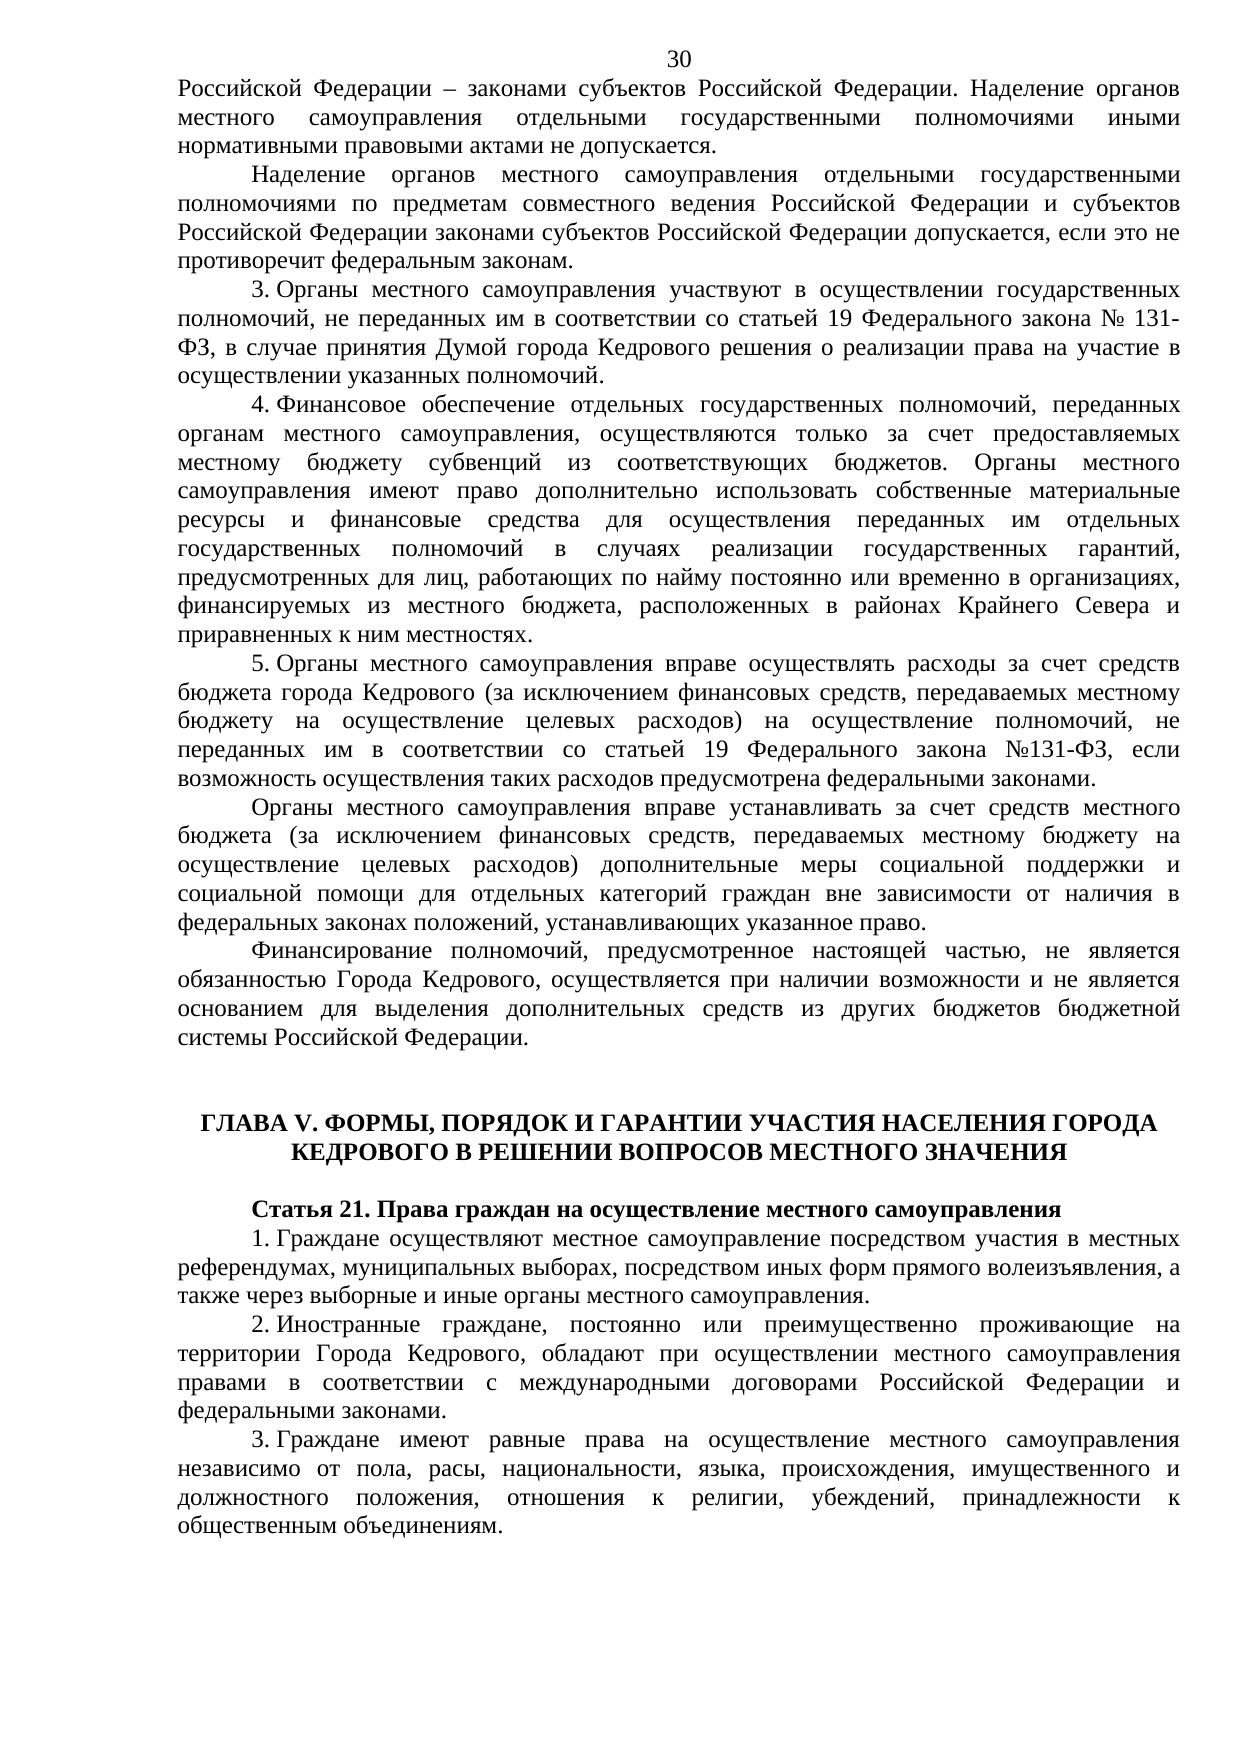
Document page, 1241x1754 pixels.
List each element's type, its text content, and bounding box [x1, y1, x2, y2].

text 3. Органы местного самоуправления участвуют в осуществлении государственных полномочий, не переданных им в соответствии со статьей 19 Федерального закона № 131-ФЗ, в случае принятия Думой города Кедрового решения о реализации права на участие в осуществлении указанных полномочий. [177, 274, 1181, 389]
subtitle Статья 21. Права граждан на осуществление местного самоуправления [177, 1194, 1181, 1223]
text 4. Финансовое обеспечение отдельных государственных полномочий, переданных органам местного самоуправления, осуществляются только за счет предоставляемых местному бюджету субвенций из соответствующих бюджетов. Органы местного самоуправления имеют право дополнительно использовать собственные материальные ресурсы и финансовые средства для осуществления переданных им отдельных государственных полномочий в случаях реализации государственных гарантий, предусмотренных для лиц, работающих по найму постоянно или временно в организациях, финансируемых из местного бюджета, расположенных в районах Крайнего Севера и приравненных к ним местностях. [177, 389, 1181, 648]
text 3. Граждане имеют равные права на осуществление местного самоуправления независимо от пола, расы, национальности, языка, происхождения, имущественного и должностного положения, отношения к религии, убеждений, принадлежности к общественным объединениям. [177, 1424, 1181, 1539]
text Финансирование полномочий, предусмотренное настоящей частью, не является обязанностью Города Кедрового, осуществляется при наличии возможности и не является основанием для выделения дополнительных средств из других бюджетов бюджетной системы Российской Федерации. [177, 936, 1181, 1051]
text 2. Иностранные граждане, постоянно или преимущественно проживающие на территории Города Кедрового, обладают при осуществлении местного самоуправления правами в соответствии с международными договорами Российской Федерации и федеральными законами. [177, 1309, 1181, 1424]
text 1. Граждане осуществляют местное самоуправление посредством участия в местных референдумах, муниципальных выборах, посредством иных форм прямого волеизъявления, а также через выборные и иные органы местного самоуправления. [177, 1223, 1181, 1309]
text Органы местного самоуправления вправе устанавливать за счет средств местного бюджета (за исключением финансовых средств, передаваемых местному бюджету на осуществление целевых расходов) дополнительные меры социальной поддержки и социальной помощи для отдельных категорий граждан вне зависимости от наличия в федеральных законах положений, устанавливающих указанное право. [177, 792, 1181, 936]
subtitle ГЛАВА V. ФОРМЫ, ПОРЯДОК И ГАРАНТИИ УЧАСТИЯ НАСЕЛЕНИЯ ГОРОДА КЕДРОВОГО В РЕШЕНИИ ВОПРОСОВ МЕСТНОГО ЗНАЧЕНИЯ [177, 1108, 1181, 1166]
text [177, 73, 1181, 159]
text Наделение органов местного самоуправления отдельными государственными полномочиями по предметам совместного ведения Российской Федерации и субъектов Российской Федерации законами субъектов Российской Федерации допускается, если это не противоречит федеральным законам. [177, 159, 1181, 274]
text 5. Органы местного самоуправления вправе осуществлять расходы за счет средств бюджета города Кедрового (за исключением финансовых средств, передаваемых местному бюджету на осуществление целевых расходов) на осуществление полномочий, не переданных им в соответствии со статьей 19 Федерального закона №131-ФЗ, если возможность осуществления таких расходов предусмотрена федеральными законами. [177, 648, 1181, 792]
